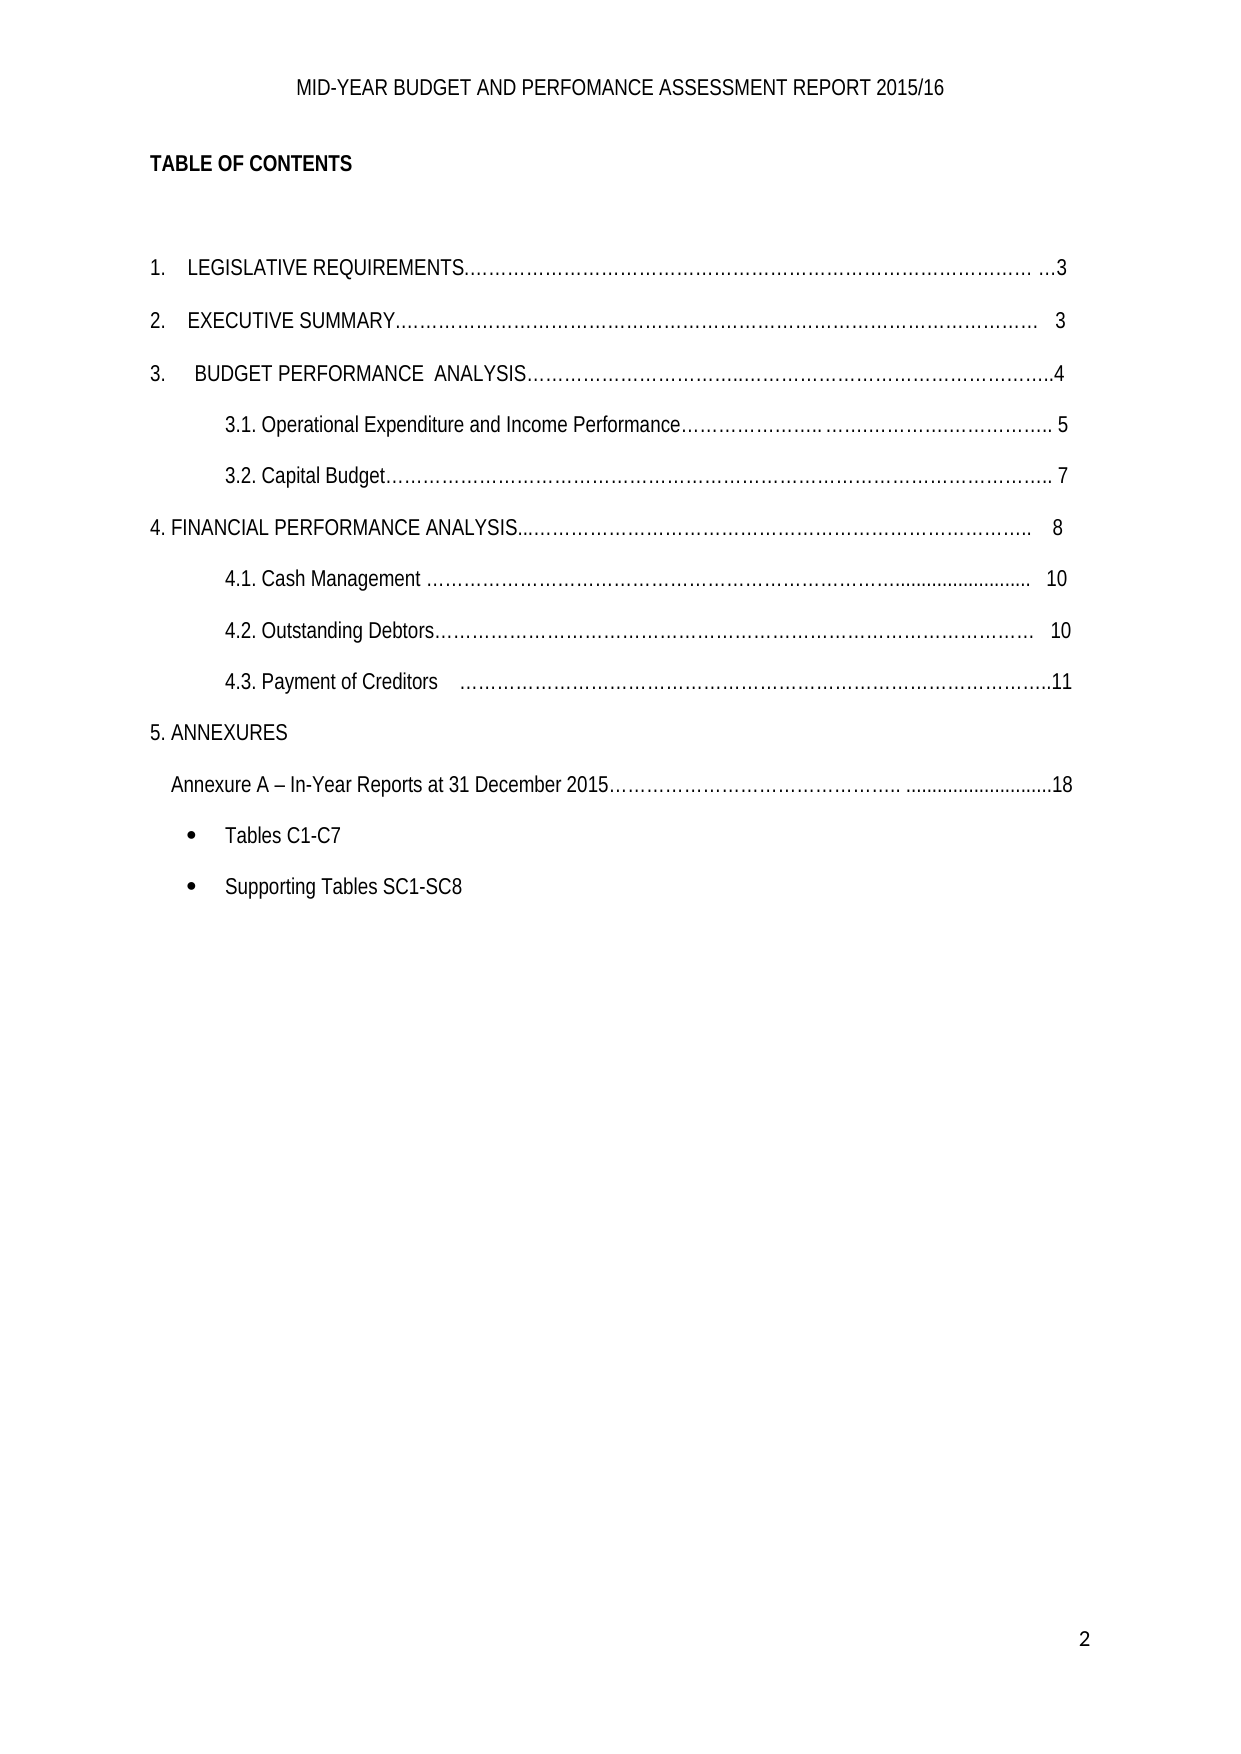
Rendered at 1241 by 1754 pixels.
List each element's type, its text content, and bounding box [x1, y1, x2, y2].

list Supporting Tables SC1-SC8 [187, 873, 1090, 900]
text 3.1. Operational Expenditure and Income Performance………………….. …….………….…………….. 5 [150, 411, 1090, 437]
text 4.3. Payment of Creditors …………………………………………………………………………………..11 [150, 668, 1090, 694]
text TABLE OF CONTENTS [150, 150, 1090, 176]
text 4.1. Cash Management ………………………………………………………………….......................... 10 [150, 565, 1090, 592]
text 4. FINANCIAL PERFORMANCE ANALYSIS...…………………………………………………………………….. 8 [150, 514, 1090, 540]
list BUDGET PERFORMANCE ANALYSIS……………………………..…………………………………………..4 [150, 360, 1090, 386]
text 3.2. Capital Budget…………………………………………………………………………………………….. 7 [150, 462, 1090, 489]
text 5. ANNEXURES [150, 719, 1090, 746]
text 4.2. Outstanding Debtors…………………………………………………………………………………… 10 [150, 617, 1090, 643]
list LEGISLATIVE REQUIREMENTS.……………………………………………………………………………… …3 [150, 254, 1090, 281]
text Annexure A – In-Year Reports at 31 December 2015……………………………………….. ............................18 [150, 771, 1090, 797]
list EXECUTIVE SUMMARY.………………………………………………………………………………………… 3 [150, 307, 1090, 333]
list Tables C1-C7 [187, 822, 1090, 848]
